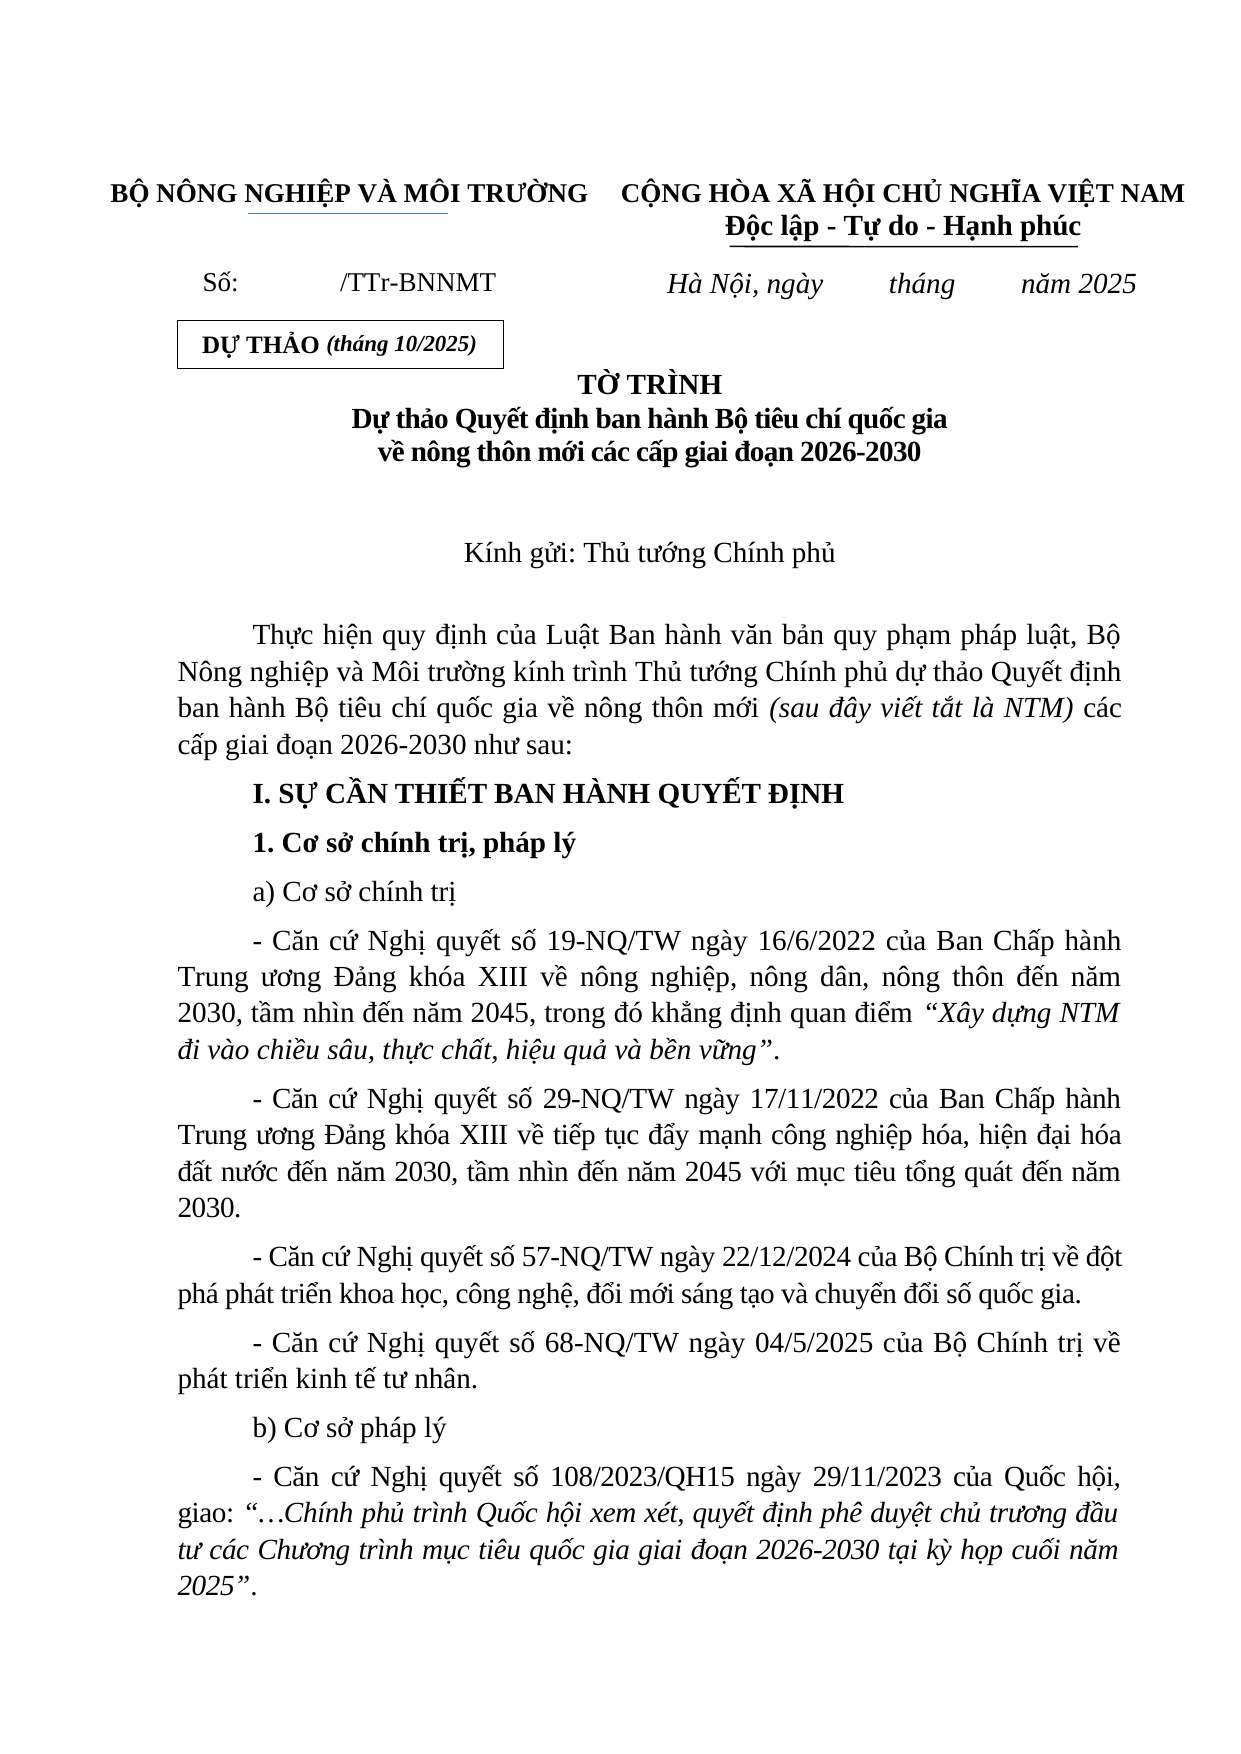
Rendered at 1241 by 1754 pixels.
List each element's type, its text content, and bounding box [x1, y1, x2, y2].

table_header BỘ NÔNG NGHIỆP VÀ MÔI TRƯỜNG [96, 177, 603, 267]
text - Căn cứ Nghị quyết số 57-NQ/TW ngày 22/12/2024 của Bộ Chính trị về đột phá phát triển khoa học, công nghệ, đổi mới sáng tạo và chuyển đổi số quốc gia. [177, 1236, 1122, 1309]
table_cell Hà Nội, ngày tháng năm 2025 [603, 267, 1203, 300]
text Thực hiện quy định của Luật Ban hành văn bản quy phạm pháp luật, Bộ Nông nghiệp và Môi trường kính trình Thủ tướng Chính phủ dự thảo Quyết định ban hành Bộ tiêu chí quốc gia về nông thôn mới (sau đây viết tắt là NTM) các cấp giai đoạn 2026-2030 như sau: [177, 614, 1122, 760]
text - Căn cứ Nghị quyết số 108/2023/QH15 ngày 29/11/2023 của Quốc hội, giao: “…Chính phủ trình Quốc hội xem xét, quyết định phê duyệt chủ trương đầu tư các Chương trình mục tiêu quốc gia giai đoạn 2026-2030 tại kỳ họp cuối năm 2025”. [177, 1456, 1122, 1602]
text - Căn cứ Nghị quyết số 19-NQ/TW ngày 16/6/2022 của Ban Chấp hành Trung ương Đảng khóa XIII về nông nghiệp, nông dân, nông thôn đến năm 2030, tầm nhìn đến năm 2045, trong đó khẳng định quan điểm “Xây dựng NTM đi vào chiều sâu, thực chất, hiệu quả và bền vững”. [177, 920, 1122, 1066]
text b) Cơ sở pháp lý [177, 1407, 1122, 1444]
text về nông thôn mới các cấp giai đoạn 2026-2030 [177, 434, 1122, 468]
subtitle I. SỰ CẦN THIẾT BAN HÀNH QUYẾT ĐỊNH [177, 773, 1122, 809]
text 1. Cơ sở chính trị, pháp lý [177, 822, 1122, 858]
table_cell Số: /TTr-BNNMT [96, 267, 603, 300]
table_header CỘNG HÒA XÃ HỘI CHỦ NGHĨA VIỆT NAM Độc lập - Tự do - Hạnh phúc [603, 177, 1203, 267]
text TỜ TRÌNH [177, 367, 1122, 401]
text a) Cơ sở chính trị [177, 871, 1122, 907]
text - Căn cứ Nghị quyết số 68-NQ/TW ngày 04/5/2025 của Bộ Chính trị về phát triển kinh tế tư nhân. [177, 1322, 1122, 1395]
text - Căn cứ Nghị quyết số 29-NQ/TW ngày 17/11/2022 của Ban Chấp hành Trung ương Đảng khóa XIII về tiếp tục đẩy mạnh công nghiệp hóa, hiện đại hóa đất nước đến năm 2030, tầm nhìn đến năm 2045 với mục tiêu tổng quát đến năm 2030. [177, 1078, 1122, 1224]
text Dự thảo Quyết định ban hành Bộ tiêu chí quốc gia [177, 401, 1122, 434]
text Kính gửi: Thủ tướng Chính phủ [177, 535, 1122, 568]
